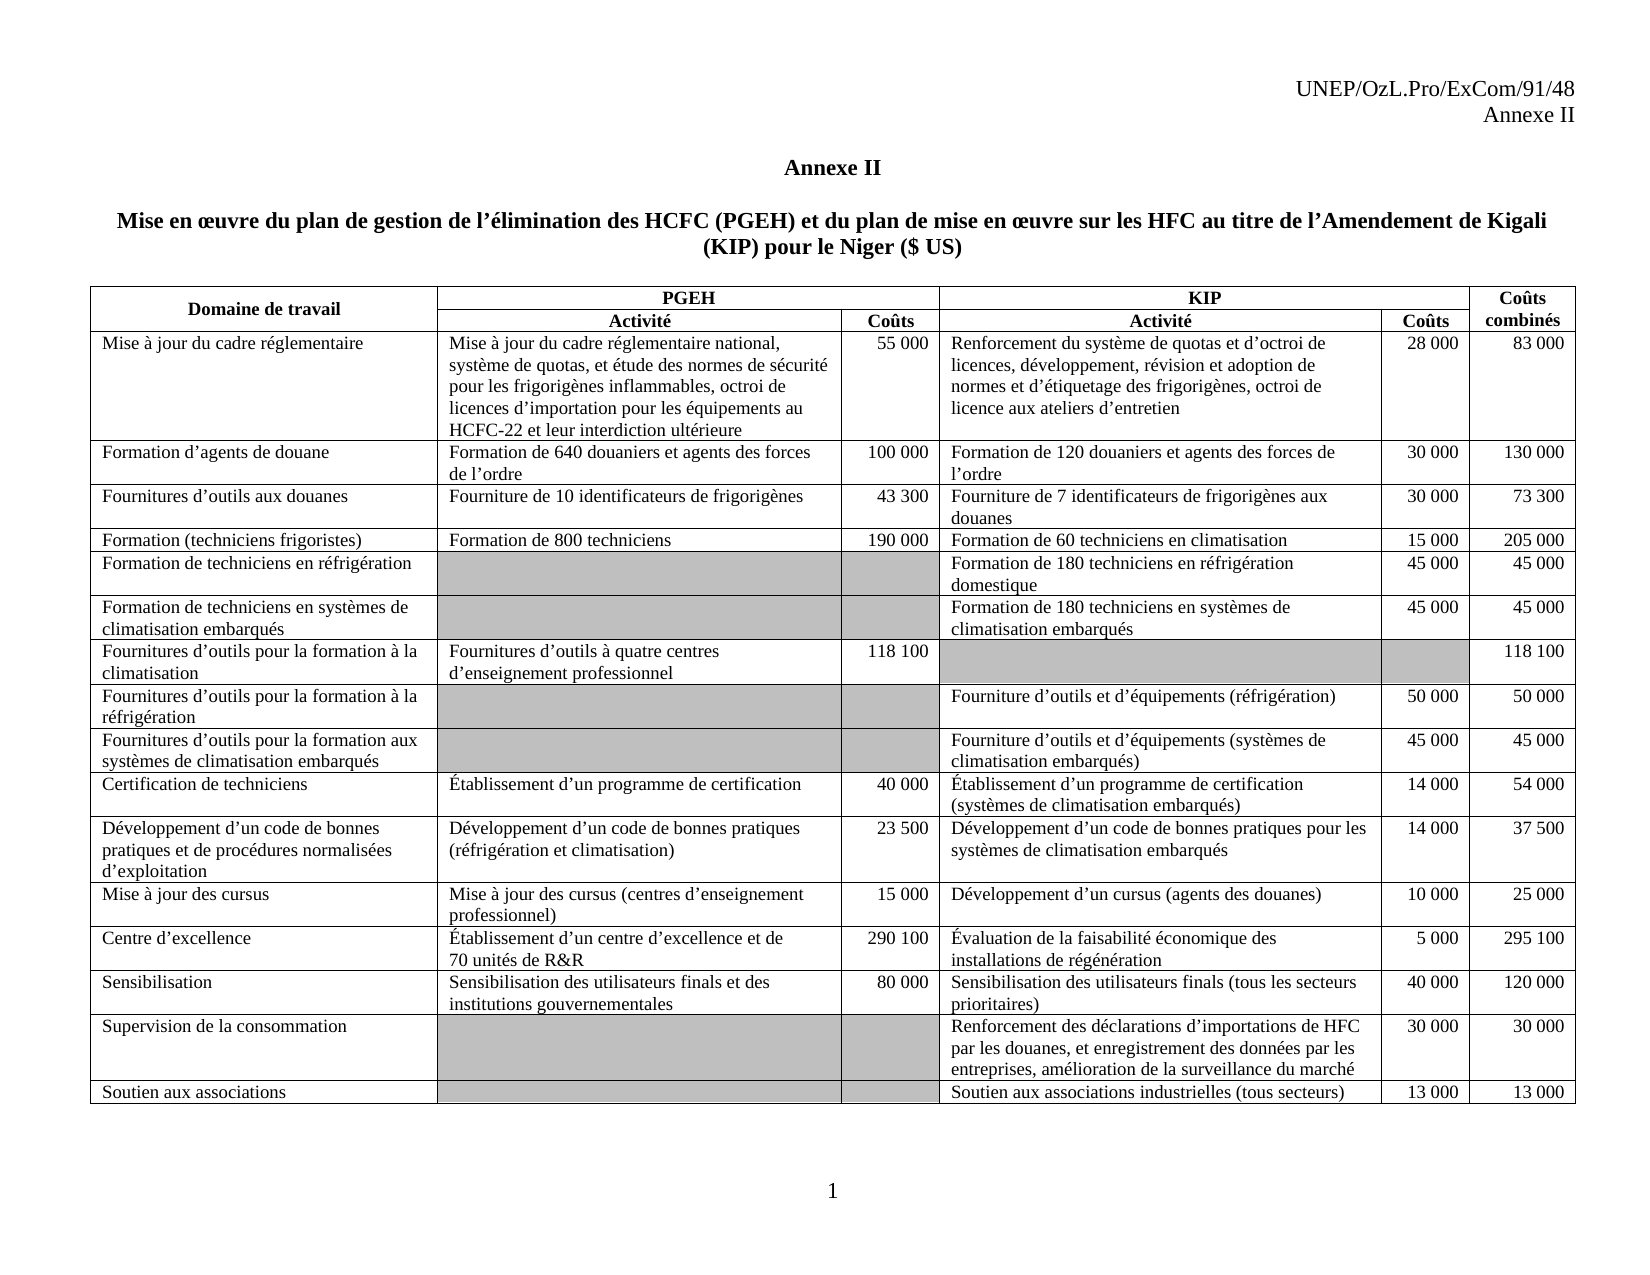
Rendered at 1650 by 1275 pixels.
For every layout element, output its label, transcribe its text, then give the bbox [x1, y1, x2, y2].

table_cell Fournitures d’outils aux douanes [91, 485, 437, 528]
table_cell Soutien aux associations [91, 1081, 437, 1102]
table_cell Sensibilisation des utilisateurs finals (tous les secteurs prioritaires) [940, 971, 1381, 1014]
table_cell 30 000 [1382, 441, 1469, 484]
text Mise en œuvre du plan de gestion de l’élimination des HCFC (PGEH) et du plan de mise en œuvre sur les HFC au titre de l’Amendement de Kigali (KIP) pour le Niger ($ US) [90, 207, 1575, 259]
table_cell [438, 1015, 841, 1080]
table_cell 14 000 [1382, 773, 1469, 816]
table_cell [940, 640, 1381, 683]
table_cell [842, 552, 939, 595]
table_cell Formation de 60 techniciens en climatisation [940, 529, 1381, 551]
table_cell [438, 685, 841, 728]
table_cell Développement d’un code de bonnes pratiques et de procédures normalisées d’exploitation [91, 817, 437, 882]
table_cell Centre d’excellence [91, 927, 437, 970]
table_cell Sensibilisation [91, 971, 437, 1014]
table_cell Mise à jour du cadre réglementaire national, système de quotas, et étude des normes de sécurité pour les frigorigènes inflammables, octroi de licences d’importation pour les équipements au HCFC-22 et leur interdiction ultérieure [438, 332, 841, 440]
table_cell Coûts [1382, 310, 1469, 331]
table_cell Fournitures d’outils pour la formation aux systèmes de climatisation embarqués [91, 729, 437, 772]
table_cell Formation de techniciens en systèmes de climatisation embarqués [91, 596, 437, 639]
table_cell [438, 1081, 841, 1102]
table_cell Fournitures d’outils à quatre centres d’enseignement professionnel [438, 640, 841, 683]
table_cell Mise à jour du cadre réglementaire [91, 332, 437, 440]
table_cell 15 000 [1382, 529, 1469, 551]
table_cell Renforcement des déclarations d’importations de HFC par les douanes, et enregistrement des données par les entreprises, amélioration de la surveillance du marché [940, 1015, 1381, 1080]
table_cell [842, 1015, 939, 1080]
table_cell Formation de 180 techniciens en réfrigération domestique [940, 552, 1381, 595]
table_cell 5 000 [1382, 927, 1469, 970]
table_cell 45 000 [1382, 596, 1469, 639]
table_cell 55 000 [842, 332, 939, 440]
table_header Domaine de travail [91, 287, 437, 331]
table_cell Établissement d’un centre d’excellence et de 70 unités de R&R [438, 927, 841, 970]
table_cell Fourniture d’outils et d’équipements (réfrigération) [940, 685, 1381, 728]
table_cell Fournitures d’outils pour la formation à la réfrigération [91, 685, 437, 728]
table_cell 73 300 [1470, 485, 1575, 528]
table_cell 45 000 [1382, 729, 1469, 772]
table_cell 43 300 [842, 485, 939, 528]
table_cell 14 000 [1382, 817, 1469, 882]
table_cell Renforcement du système de quotas et d’octroi de licences, développement, révision et adoption de normes et d’étiquetage des frigorigènes, octroi de licence aux ateliers d’entretien [940, 332, 1381, 440]
table_cell 205 000 [1470, 529, 1575, 551]
table_header Coûts combinés [1470, 287, 1575, 331]
table_cell 45 000 [1470, 552, 1575, 595]
table_cell Activité [940, 310, 1381, 331]
table_cell Développement d’un cursus (agents des douanes) [940, 883, 1381, 926]
table_cell 80 000 [842, 971, 939, 1014]
table_cell 30 000 [1382, 485, 1469, 528]
table_cell Fourniture d’outils et d’équipements (systèmes de climatisation embarqués) [940, 729, 1381, 772]
table_cell 28 000 [1382, 332, 1469, 440]
table_cell Formation de 180 techniciens en systèmes de climatisation embarqués [940, 596, 1381, 639]
table_cell Coûts [842, 310, 939, 331]
table_cell [438, 596, 841, 639]
table_cell 54 000 [1470, 773, 1575, 816]
table_cell 295 100 [1470, 927, 1575, 970]
table_cell Formation de 120 douaniers et agents des forces de l’ordre [940, 441, 1381, 484]
table_cell 120 000 [1470, 971, 1575, 1014]
table_cell Développement d’un code de bonnes pratiques pour les systèmes de climatisation embarqués [940, 817, 1381, 882]
table_cell Établissement d’un programme de certification [438, 773, 841, 816]
table_cell [842, 596, 939, 639]
table_cell Mise à jour des cursus [91, 883, 437, 926]
table_cell Supervision de la consommation [91, 1015, 437, 1080]
table_cell [1382, 640, 1469, 683]
table_cell 50 000 [1470, 685, 1575, 728]
table_cell 100 000 [842, 441, 939, 484]
table_cell 130 000 [1470, 441, 1575, 484]
table_cell 45 000 [1470, 596, 1575, 639]
table_cell [438, 552, 841, 595]
table_cell 118 100 [842, 640, 939, 683]
table_cell 25 000 [1470, 883, 1575, 926]
table_cell 23 500 [842, 817, 939, 882]
table_cell [842, 685, 939, 728]
table_cell 10 000 [1382, 883, 1469, 926]
table_cell Évaluation de la faisabilité économique des installations de régénération [940, 927, 1381, 970]
table_cell 118 100 [1470, 640, 1575, 683]
table_cell Certification de techniciens [91, 773, 437, 816]
table_cell Sensibilisation des utilisateurs finals et des institutions gouvernementales [438, 971, 841, 1014]
table_cell 30 000 [1382, 1015, 1469, 1080]
table_cell Développement d’un code de bonnes pratiques (réfrigération et climatisation) [438, 817, 841, 882]
table_cell Formation d’agents de douane [91, 441, 437, 484]
table_cell Soutien aux associations industrielles (tous secteurs) [940, 1081, 1381, 1102]
table_cell 290 100 [842, 927, 939, 970]
table_cell Mise à jour des cursus (centres d’enseignement professionnel) [438, 883, 841, 926]
table_header PGEH [438, 287, 939, 308]
table_cell 30 000 [1470, 1015, 1575, 1080]
table_cell Fourniture de 10 identificateurs de frigorigènes [438, 485, 841, 528]
table_cell Établissement d’un programme de certification (systèmes de climatisation embarqués) [940, 773, 1381, 816]
table_cell Formation (techniciens frigoristes) [91, 529, 437, 551]
table_cell Activité [438, 310, 841, 331]
table_header KIP [940, 287, 1469, 308]
text Annexe II [90, 154, 1575, 180]
table_cell Formation de 640 douaniers et agents des forces de l’ordre [438, 441, 841, 484]
table_cell 190 000 [842, 529, 939, 551]
table_cell Fournitures d’outils pour la formation à la climatisation [91, 640, 437, 683]
table_cell 40 000 [842, 773, 939, 816]
table_cell 45 000 [1470, 729, 1575, 772]
table_cell Fourniture de 7 identificateurs de frigorigènes aux douanes [940, 485, 1381, 528]
table_cell 45 000 [1382, 552, 1469, 595]
table_cell 13 000 [1382, 1081, 1469, 1102]
table_cell 37 500 [1470, 817, 1575, 882]
table_cell 50 000 [1382, 685, 1469, 728]
table_cell 40 000 [1382, 971, 1469, 1014]
table_cell [842, 729, 939, 772]
table_cell [438, 729, 841, 772]
table_cell Formation de 800 techniciens [438, 529, 841, 551]
table_cell 13 000 [1470, 1081, 1575, 1102]
table_cell 15 000 [842, 883, 939, 926]
table_cell 83 000 [1470, 332, 1575, 440]
table_cell [842, 1081, 939, 1102]
table_cell Formation de techniciens en réfrigération [91, 552, 437, 595]
